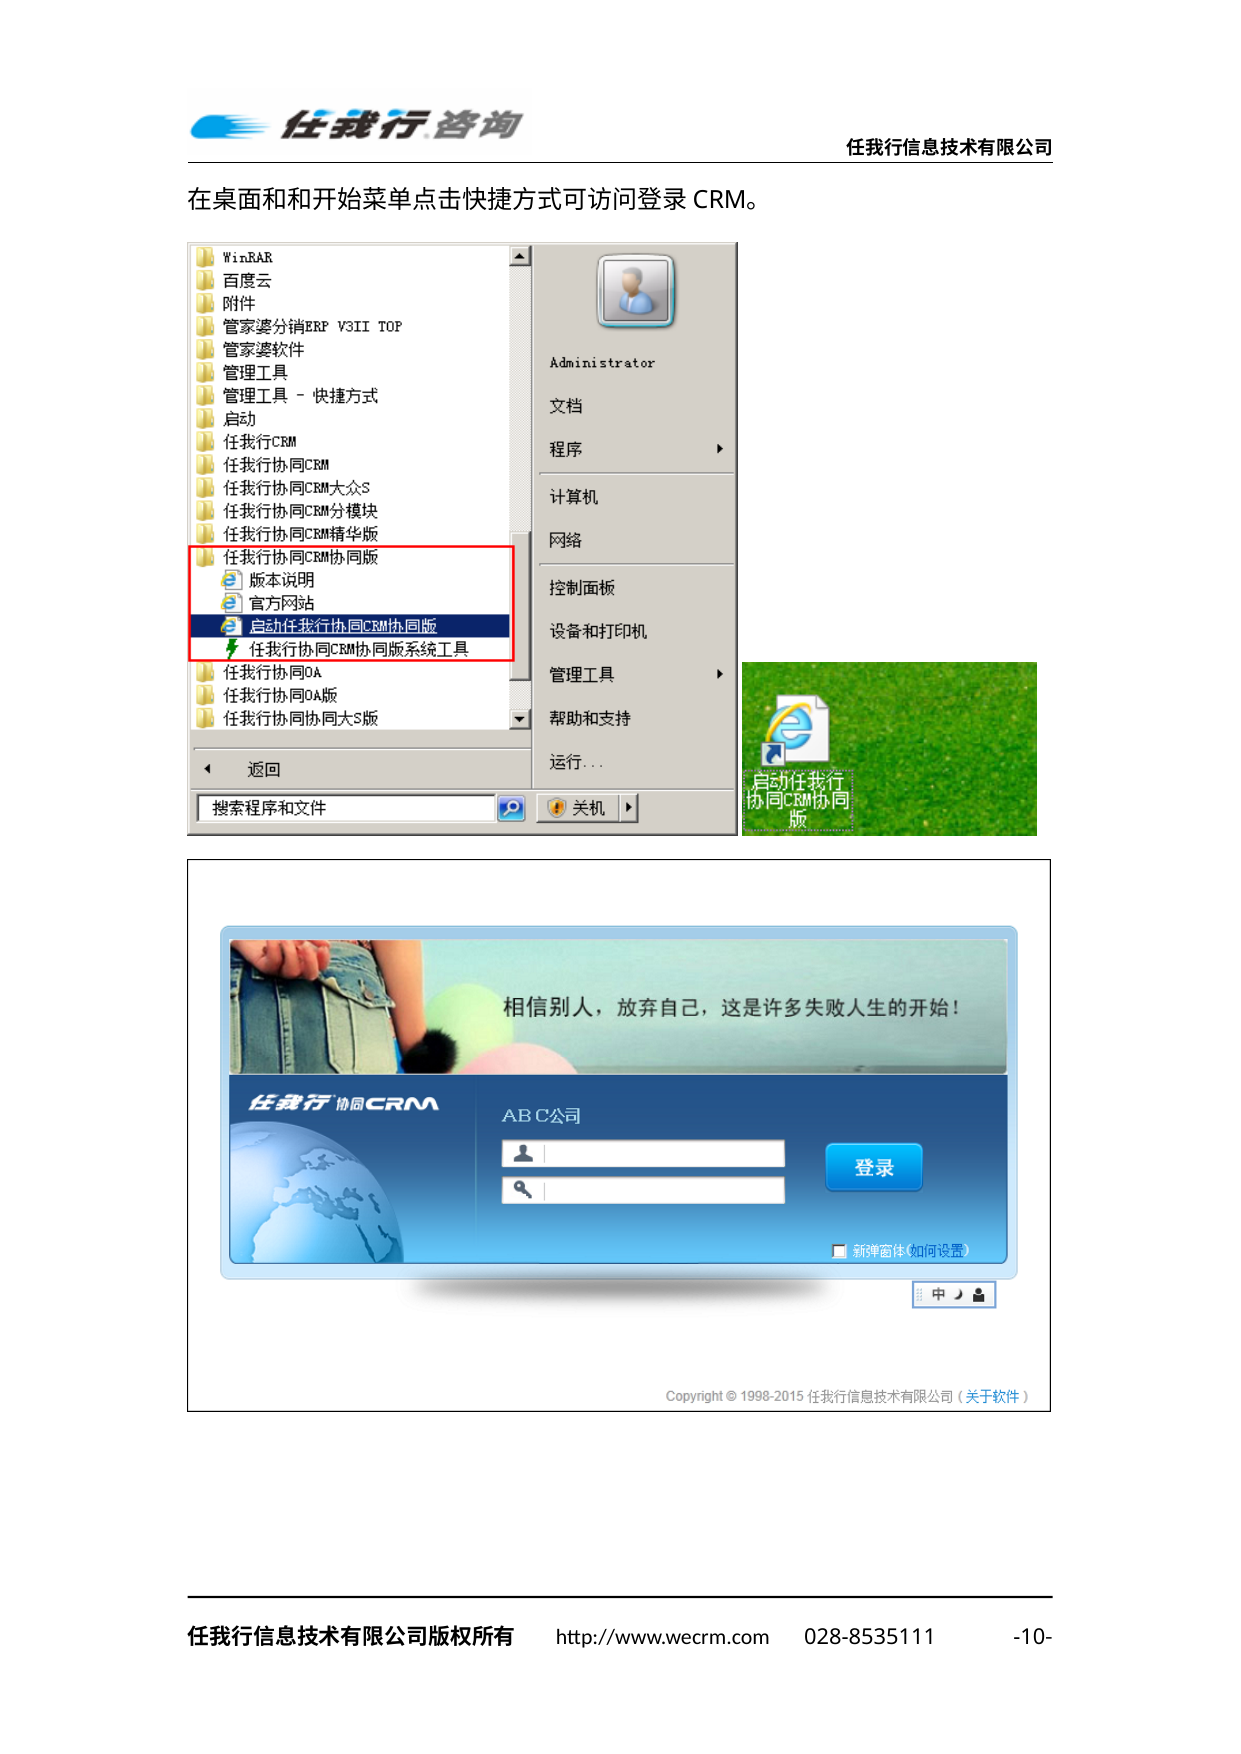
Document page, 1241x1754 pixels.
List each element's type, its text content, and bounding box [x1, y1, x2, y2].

picture [187, 88, 532, 155]
picture [187, 242, 738, 836]
text 在桌面和和开始菜单点击快捷方式可访问登录CRM。 [187, 165, 1053, 230]
picture [742, 662, 1037, 836]
picture [187, 859, 1051, 1412]
